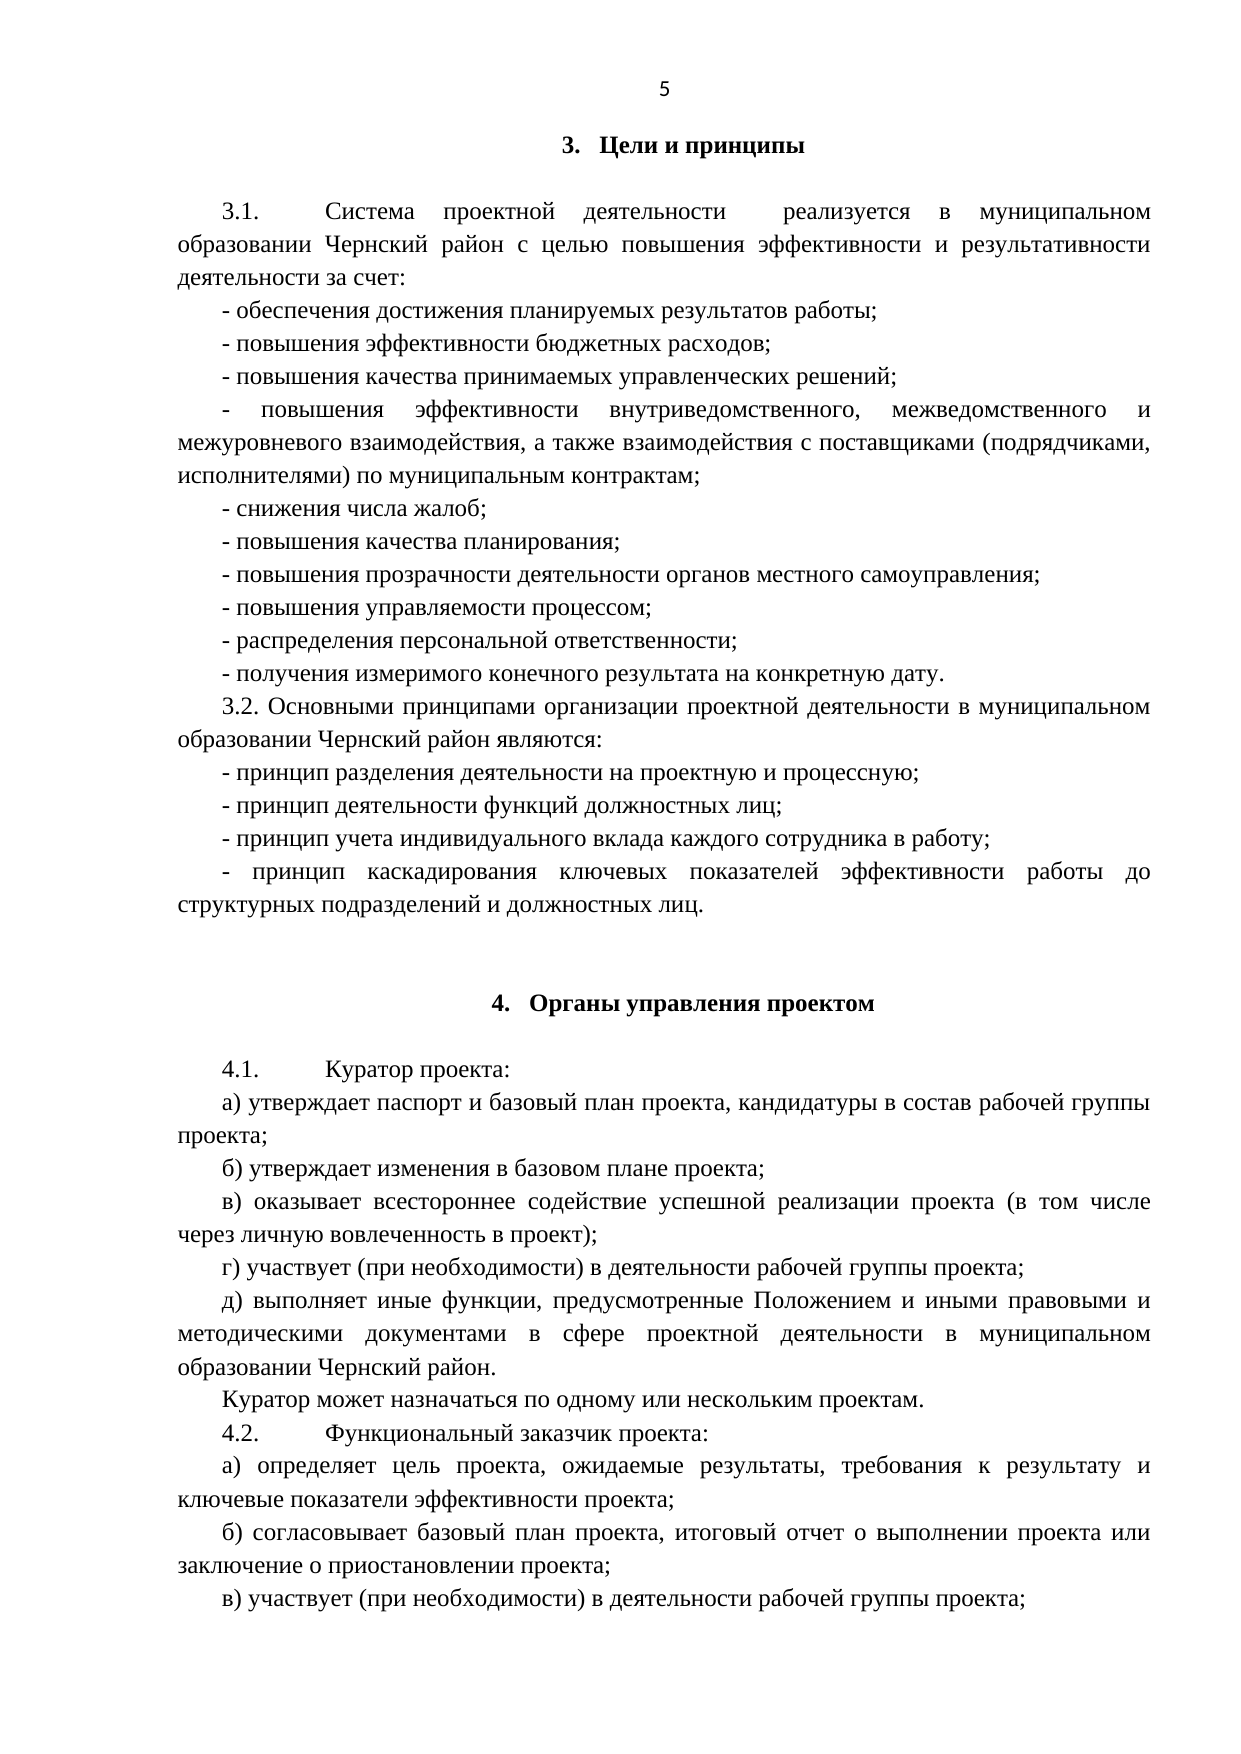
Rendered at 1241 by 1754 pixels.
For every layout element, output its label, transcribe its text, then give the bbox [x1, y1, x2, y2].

list Куратор проекта: [177, 1054, 1152, 1083]
list а) определяет цель проекта, ожидаемые результаты, требования к результату и ключевые показатели эффективности проекта; [177, 1451, 1152, 1512]
list 3.2. Основными принципами организации проектной деятельности в муниципальном образовании Чернский район являются: [177, 691, 1152, 753]
list в) оказывает всестороннее содействие успешной реализации проекта (в том числе через личную вовлеченность в проект); [177, 1186, 1152, 1248]
list в) участвует (при необходимости) в деятельности рабочей группы проекта; [177, 1583, 1152, 1611]
list - повышения управляемости процессом; [177, 592, 1152, 621]
list - повышения эффективности внутриведомственного, межведомственного и межуровневого взаимодействия, а также взаимодействия с поставщиками (подрядчиками, исполнителями) по муниципальным контрактам; [177, 394, 1152, 489]
list - принцип каскадирования ключевых показателей эффективности работы до структурных подразделений и должностных лиц. [177, 856, 1152, 918]
list - повышения качества планирования; [177, 526, 1152, 555]
list Цели и принципы [215, 130, 1152, 158]
list Куратор может назначаться по одному или нескольким проектам. [177, 1384, 1152, 1413]
list Функциональный заказчик проекта: [177, 1418, 1152, 1446]
list б) утверждает изменения в базовом плане проекта; [177, 1153, 1152, 1182]
list - принцип разделения деятельности на проектную и процессную; [177, 757, 1152, 786]
list - снижения числа жалоб; [177, 493, 1152, 522]
list - принцип учета индивидуального вклада каждого сотрудника в работу; [177, 823, 1152, 852]
list - принцип деятельности функций должностных лиц; [177, 790, 1152, 819]
list - повышения эффективности бюджетных расходов; [177, 328, 1152, 357]
list - распределения персональной ответственности; [177, 625, 1152, 654]
list а) утверждает паспорт и базовый план проекта, кандидатуры в состав рабочей группы проекта; [177, 1087, 1152, 1149]
list Органы управления проектом [215, 988, 1152, 1017]
list - получения измеримого конечного результата на конкретную дату. [177, 658, 1152, 687]
list - повышения прозрачности деятельности органов местного самоуправления; [177, 559, 1152, 588]
list - повышения качества принимаемых управленческих решений; [177, 361, 1152, 390]
list г) участвует (при необходимости) в деятельности рабочей группы проекта; [177, 1252, 1152, 1281]
list - обеспечения достижения планируемых результатов работы; [177, 295, 1152, 324]
list б) согласовывает базовый план проекта, итоговый отчет о выполнении проекта или заключение о приостановлении проекта; [177, 1517, 1152, 1578]
list Система проектной деятельности реализуется в муниципальном образовании Чернский район с целью повышения эффективности и результативности деятельности за счет: [177, 196, 1152, 291]
